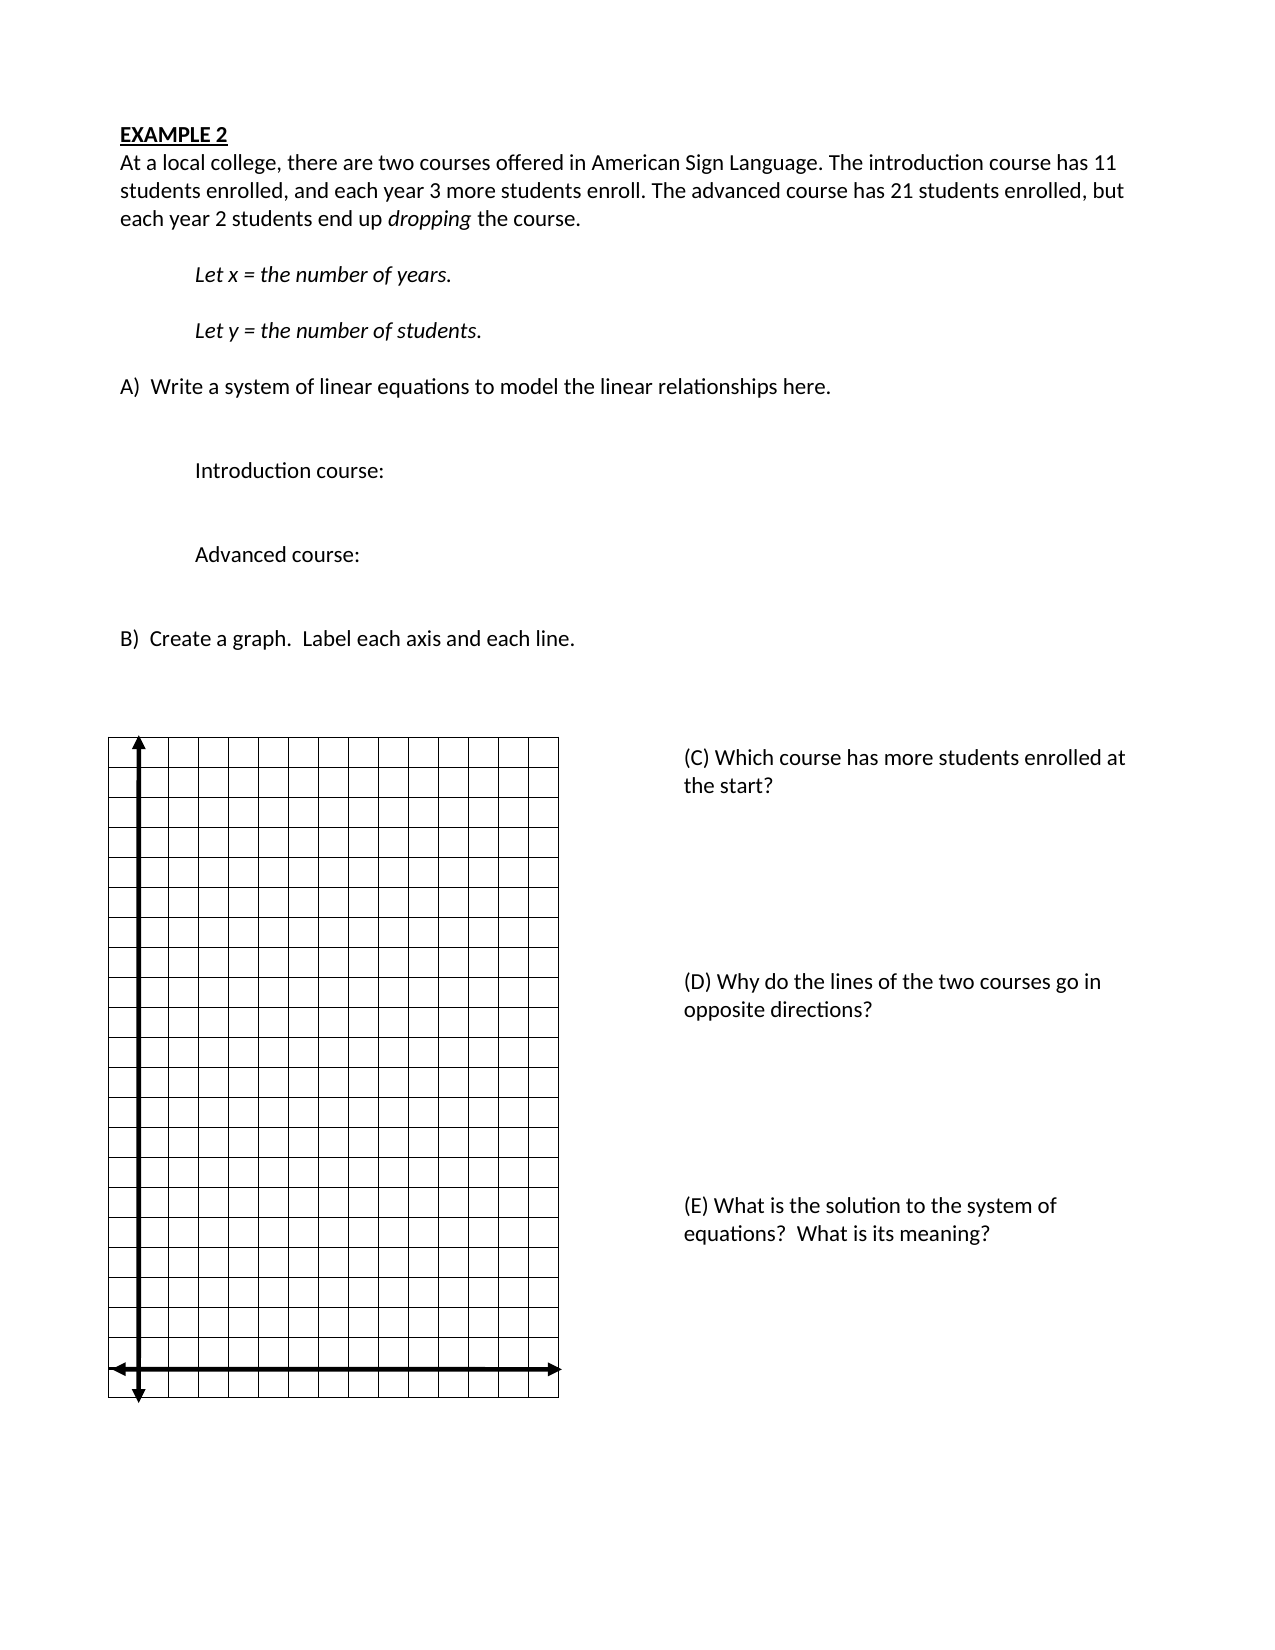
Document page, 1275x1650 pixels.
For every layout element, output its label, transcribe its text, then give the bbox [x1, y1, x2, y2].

table_cell [199, 1068, 228, 1097]
table_cell [349, 948, 378, 977]
table_cell [409, 1218, 438, 1247]
table_cell [319, 768, 348, 797]
table_cell [229, 1128, 258, 1157]
table_cell [109, 1278, 137, 1307]
table_cell [169, 1372, 198, 1397]
table_cell [499, 918, 528, 947]
table_cell [319, 1038, 348, 1067]
table_cell [259, 1278, 288, 1307]
table_cell [319, 918, 348, 947]
table_cell [229, 1158, 258, 1187]
table_cell [499, 1278, 528, 1307]
table_cell [349, 1128, 378, 1157]
table_cell [319, 798, 348, 827]
table_cell [379, 1372, 408, 1397]
table_cell [169, 978, 198, 1007]
table_cell [319, 1278, 348, 1307]
table_header [499, 738, 528, 767]
text B) Create a graph. Label each axis and each line. [120, 624, 1155, 652]
table_cell [379, 1068, 408, 1097]
table_cell [109, 1068, 137, 1097]
table_cell [499, 1068, 528, 1097]
table_cell [109, 1188, 137, 1217]
table_cell [379, 918, 408, 947]
table_cell [379, 1308, 408, 1337]
table_cell [199, 1218, 228, 1247]
table_cell [140, 798, 168, 827]
table_cell [199, 1098, 228, 1127]
table_cell [169, 1308, 198, 1337]
table_cell [259, 1038, 288, 1067]
table_cell [140, 1308, 168, 1337]
table_cell [499, 1038, 528, 1067]
text Introduction course: [120, 456, 1155, 484]
table_cell [529, 1008, 558, 1037]
table_cell [379, 978, 408, 1007]
table_cell [469, 798, 498, 827]
table_cell [229, 1338, 258, 1366]
table_cell [349, 1338, 378, 1366]
table_cell [469, 858, 498, 887]
table_cell [319, 978, 348, 1007]
table_cell [199, 1188, 228, 1217]
table_cell [529, 1372, 558, 1397]
table_cell [140, 1188, 168, 1217]
table_cell [259, 858, 288, 887]
table_cell [259, 1098, 288, 1127]
table_cell [169, 1098, 198, 1127]
table_cell [469, 918, 498, 947]
table_header [259, 738, 288, 767]
table_cell [349, 1248, 378, 1277]
table_cell [229, 1278, 258, 1307]
table_cell [379, 1338, 408, 1366]
table_cell [169, 1278, 198, 1307]
table_cell [140, 1218, 168, 1247]
table_cell [199, 1128, 228, 1157]
table_cell [259, 1308, 288, 1337]
table_header [169, 738, 198, 767]
table_cell [289, 1158, 318, 1187]
table_cell [409, 768, 438, 797]
table_cell [499, 1158, 528, 1187]
table_cell [259, 1338, 288, 1366]
table_cell [319, 828, 348, 857]
table_cell [529, 1248, 558, 1277]
table_cell [259, 888, 288, 917]
table_cell [259, 1158, 288, 1187]
table_cell [140, 1248, 168, 1277]
table_header [469, 738, 498, 767]
table_cell [109, 918, 137, 947]
table_cell [319, 888, 348, 917]
table_cell [259, 1128, 288, 1157]
table_cell [529, 1158, 558, 1187]
table_cell [499, 768, 528, 797]
table_cell [379, 1248, 408, 1277]
table_cell [109, 1008, 137, 1037]
table_cell [349, 858, 378, 887]
table_cell [319, 1008, 348, 1037]
table_cell [529, 1188, 558, 1217]
table_cell [349, 1008, 378, 1037]
table_cell [289, 1278, 318, 1307]
table_cell [409, 798, 438, 827]
table_cell [259, 978, 288, 1007]
table_cell [379, 1158, 408, 1187]
table_cell [259, 1372, 288, 1397]
table_cell [229, 978, 258, 1007]
table_cell [439, 1278, 468, 1307]
table_cell [379, 1038, 408, 1067]
table_cell [349, 978, 378, 1007]
table_cell [379, 1218, 408, 1247]
table_cell [229, 1372, 258, 1397]
table_cell [349, 918, 378, 947]
table_cell [289, 1248, 318, 1277]
table_cell [469, 1218, 498, 1247]
table_cell [379, 858, 408, 887]
table_cell [109, 1308, 137, 1337]
table_cell [109, 768, 137, 797]
table_cell [499, 888, 528, 917]
table_cell [229, 1248, 258, 1277]
table_cell [499, 1128, 528, 1157]
table_cell [529, 858, 558, 887]
table_cell [379, 1188, 408, 1217]
text At a local college, there are two courses offered in American Sign Language. The introduction course has 11 students enrolled, and each year 3 more students enroll. The advanced course has 21 students enrolled, but each year 2 students end up dropping the course. [120, 148, 1155, 232]
table_cell [409, 1338, 438, 1366]
table_cell [529, 918, 558, 947]
table_cell [319, 1158, 348, 1187]
table_cell [169, 858, 198, 887]
table_header [379, 738, 408, 767]
table_cell [289, 858, 318, 887]
table_cell [349, 1218, 378, 1247]
table_cell [499, 858, 528, 887]
table_cell [379, 1098, 408, 1127]
table_cell [409, 1188, 438, 1217]
table_cell [169, 918, 198, 947]
table_cell [529, 768, 558, 797]
table_cell [349, 1308, 378, 1337]
table_cell [199, 948, 228, 977]
table_cell [289, 948, 318, 977]
table_cell [409, 888, 438, 917]
table_cell [439, 1372, 468, 1397]
table_cell [259, 798, 288, 827]
table_cell [409, 1158, 438, 1187]
table_cell [199, 918, 228, 947]
table_cell [529, 1068, 558, 1097]
table_cell [199, 888, 228, 917]
table_cell [109, 978, 137, 1007]
table_cell [379, 828, 408, 857]
table_cell [140, 1098, 168, 1127]
table_cell [529, 1098, 558, 1127]
table_cell [499, 798, 528, 827]
table_cell [109, 1128, 137, 1157]
table_cell [169, 828, 198, 857]
table_cell [379, 798, 408, 827]
table_cell [499, 828, 528, 857]
table_header [199, 738, 228, 767]
table_cell [169, 1338, 198, 1366]
table_cell [229, 1218, 258, 1247]
table_cell [499, 1218, 528, 1247]
table_cell [379, 1278, 408, 1307]
table_cell [319, 1188, 348, 1217]
table_cell [109, 1218, 137, 1247]
table_cell [169, 768, 198, 797]
table_cell [140, 1038, 168, 1067]
text Let y = the number of students. [120, 316, 1155, 344]
table_cell [140, 1338, 168, 1366]
table_cell [229, 828, 258, 857]
table_cell [169, 798, 198, 827]
table_cell [229, 858, 258, 887]
table_cell [319, 948, 348, 977]
table_cell [499, 1338, 528, 1367]
table_cell [229, 888, 258, 917]
table_cell [199, 1278, 228, 1307]
table_cell [199, 828, 228, 857]
table_cell [199, 798, 228, 827]
table_cell [199, 768, 228, 797]
table_cell [140, 1008, 168, 1037]
table_cell [109, 1370, 137, 1397]
table_header [349, 738, 378, 767]
table_cell [169, 888, 198, 917]
table_cell [109, 828, 137, 857]
table_cell [409, 918, 438, 947]
table_cell [289, 1372, 318, 1397]
table_cell [469, 1128, 498, 1157]
table_cell [140, 1128, 168, 1157]
table_cell [439, 1338, 468, 1366]
text EXAMPLE 2 [120, 120, 1155, 148]
text Let x = the number of years. [120, 260, 1155, 288]
table_cell [259, 918, 288, 947]
table_cell [439, 858, 468, 887]
table_cell [469, 978, 498, 1007]
table_cell [289, 1188, 318, 1217]
table_cell [109, 1098, 137, 1127]
table_cell [109, 798, 137, 827]
table_cell [439, 1158, 468, 1187]
table_cell [469, 888, 498, 917]
table_cell [409, 1098, 438, 1127]
table_cell [439, 888, 468, 917]
table_cell [199, 1248, 228, 1277]
table_cell [499, 978, 528, 1007]
table_cell [319, 1128, 348, 1157]
table_cell [439, 1128, 468, 1157]
table_cell [319, 1372, 348, 1397]
table_cell [499, 1308, 528, 1337]
table_cell [319, 1338, 348, 1366]
table_cell [439, 1038, 468, 1067]
table_cell [499, 1248, 528, 1277]
table_cell [499, 1372, 528, 1397]
table_cell [289, 1128, 318, 1157]
table_header [109, 738, 137, 767]
table_cell [379, 1128, 408, 1157]
table_cell [349, 1188, 378, 1217]
table_cell [409, 1308, 438, 1337]
table_cell [349, 798, 378, 827]
table_cell [259, 1188, 288, 1217]
table_cell [439, 1308, 468, 1337]
table_cell [529, 828, 558, 857]
table_cell [140, 918, 168, 947]
table_cell [169, 1128, 198, 1157]
table_cell [469, 1008, 498, 1037]
table_cell [169, 1008, 198, 1037]
table_cell [140, 858, 168, 887]
table_cell [289, 1338, 318, 1366]
table_cell [349, 828, 378, 857]
table_cell [319, 1068, 348, 1097]
table_cell [109, 1038, 137, 1067]
table_cell [409, 1128, 438, 1157]
table_cell [439, 1218, 468, 1247]
table_cell [289, 1008, 318, 1037]
table_cell [529, 948, 558, 977]
table_cell [469, 828, 498, 857]
table_cell [439, 1188, 468, 1217]
table_cell [140, 1158, 168, 1187]
table_cell [199, 1038, 228, 1067]
table_cell [259, 948, 288, 977]
table_cell [169, 948, 198, 977]
table_cell [289, 888, 318, 917]
table_cell [499, 1188, 528, 1217]
table_cell [289, 768, 318, 797]
table_cell [409, 1008, 438, 1037]
table_cell [229, 948, 258, 977]
table_cell [109, 858, 137, 887]
table_cell [169, 1218, 198, 1247]
table_cell [469, 1068, 498, 1097]
table_header [319, 738, 348, 767]
table_cell [439, 768, 468, 797]
table_cell [469, 948, 498, 977]
table_cell [409, 1278, 438, 1307]
table_cell [469, 1278, 498, 1307]
table_cell [439, 918, 468, 947]
table_cell [109, 888, 137, 917]
table_cell [439, 1248, 468, 1277]
table_cell [229, 1008, 258, 1037]
table_cell [439, 1098, 468, 1127]
table_cell [469, 1338, 498, 1367]
table_cell [229, 1308, 258, 1337]
table_cell [379, 1008, 408, 1037]
table_cell [379, 888, 408, 917]
table_cell [439, 798, 468, 827]
table_cell [109, 1248, 137, 1277]
table_cell [289, 828, 318, 857]
table_cell [289, 798, 318, 827]
table_cell [140, 768, 168, 797]
table_cell [529, 1038, 558, 1067]
table_cell [409, 1248, 438, 1277]
table_cell [469, 1188, 498, 1217]
table_cell [259, 1008, 288, 1037]
table_cell [109, 1338, 137, 1367]
table_cell [499, 948, 528, 977]
table_cell [319, 1308, 348, 1337]
table_cell [529, 978, 558, 1007]
table_cell [289, 1038, 318, 1067]
table_cell [439, 828, 468, 857]
table_cell [469, 1248, 498, 1277]
table_cell [259, 1068, 288, 1097]
table_cell [169, 1158, 198, 1187]
table_cell [529, 1338, 558, 1367]
table_cell [529, 888, 558, 917]
text Advanced course: [120, 540, 1155, 568]
table_cell [349, 1372, 378, 1397]
table_cell [319, 1248, 348, 1277]
table_cell [319, 1218, 348, 1247]
table_cell [349, 768, 378, 797]
table_header [140, 738, 168, 767]
table_cell [169, 1248, 198, 1277]
table_cell [140, 1372, 168, 1397]
table_cell [199, 1158, 228, 1187]
table_cell [409, 948, 438, 977]
table_cell [109, 1158, 137, 1187]
table_cell [349, 1068, 378, 1097]
table_cell [140, 978, 168, 1007]
table_cell [289, 918, 318, 947]
table_cell [529, 798, 558, 827]
table_cell [379, 948, 408, 977]
table_cell [409, 978, 438, 1007]
table_cell [199, 1308, 228, 1337]
table_cell [140, 1068, 168, 1097]
table_cell [409, 828, 438, 857]
table_cell [199, 1338, 228, 1366]
table_cell [349, 888, 378, 917]
table_cell [469, 1372, 498, 1397]
table_cell [529, 1128, 558, 1157]
table_cell [169, 1038, 198, 1067]
text A) Write a system of linear equations to model the linear relationships here. [120, 372, 1155, 400]
table_cell [469, 768, 498, 797]
table_cell [469, 1038, 498, 1067]
table_cell [259, 1248, 288, 1277]
table_cell [469, 1098, 498, 1127]
table_cell [289, 1308, 318, 1337]
table_cell [229, 798, 258, 827]
table_cell [289, 978, 318, 1007]
table_cell [140, 1278, 168, 1307]
table_cell [229, 1098, 258, 1127]
table_cell [289, 1098, 318, 1127]
table_cell [140, 948, 168, 977]
table_cell [229, 1068, 258, 1097]
table_cell [409, 858, 438, 887]
table_cell [499, 1098, 528, 1127]
table_header [409, 738, 438, 767]
table_cell [229, 768, 258, 797]
table_cell [529, 1308, 558, 1337]
table_cell [499, 1008, 528, 1037]
table_cell [229, 918, 258, 947]
table_cell [439, 1068, 468, 1097]
table_cell [259, 1218, 288, 1247]
table_cell [109, 948, 137, 977]
table_cell [229, 1188, 258, 1217]
table_cell [529, 1278, 558, 1307]
table_header [289, 738, 318, 767]
table_cell [439, 978, 468, 1007]
table_cell [349, 1038, 378, 1067]
table_cell [229, 1038, 258, 1067]
table_cell [409, 1068, 438, 1097]
table_cell [439, 948, 468, 977]
table_cell [169, 1068, 198, 1097]
table_cell [169, 1188, 198, 1217]
table_cell [349, 1158, 378, 1187]
table_cell [259, 768, 288, 797]
table_header [439, 738, 468, 767]
table_cell [349, 1278, 378, 1307]
table_cell [469, 1308, 498, 1337]
table_cell [319, 858, 348, 887]
table_cell [140, 828, 168, 857]
table_cell [199, 858, 228, 887]
table_cell [289, 1218, 318, 1247]
table_cell [379, 768, 408, 797]
table_cell [319, 1098, 348, 1127]
table_cell [469, 1158, 498, 1187]
table_cell [409, 1038, 438, 1067]
table_cell [529, 1218, 558, 1247]
table_cell [439, 1008, 468, 1037]
table_cell [349, 1098, 378, 1127]
table_cell [409, 1372, 438, 1397]
table_cell [289, 1068, 318, 1097]
table_header [229, 738, 258, 767]
table_cell [199, 1008, 228, 1037]
table_cell [140, 888, 168, 917]
table_cell [199, 1372, 228, 1397]
table_cell [259, 828, 288, 857]
table_header [529, 738, 558, 767]
table_cell [199, 978, 228, 1007]
